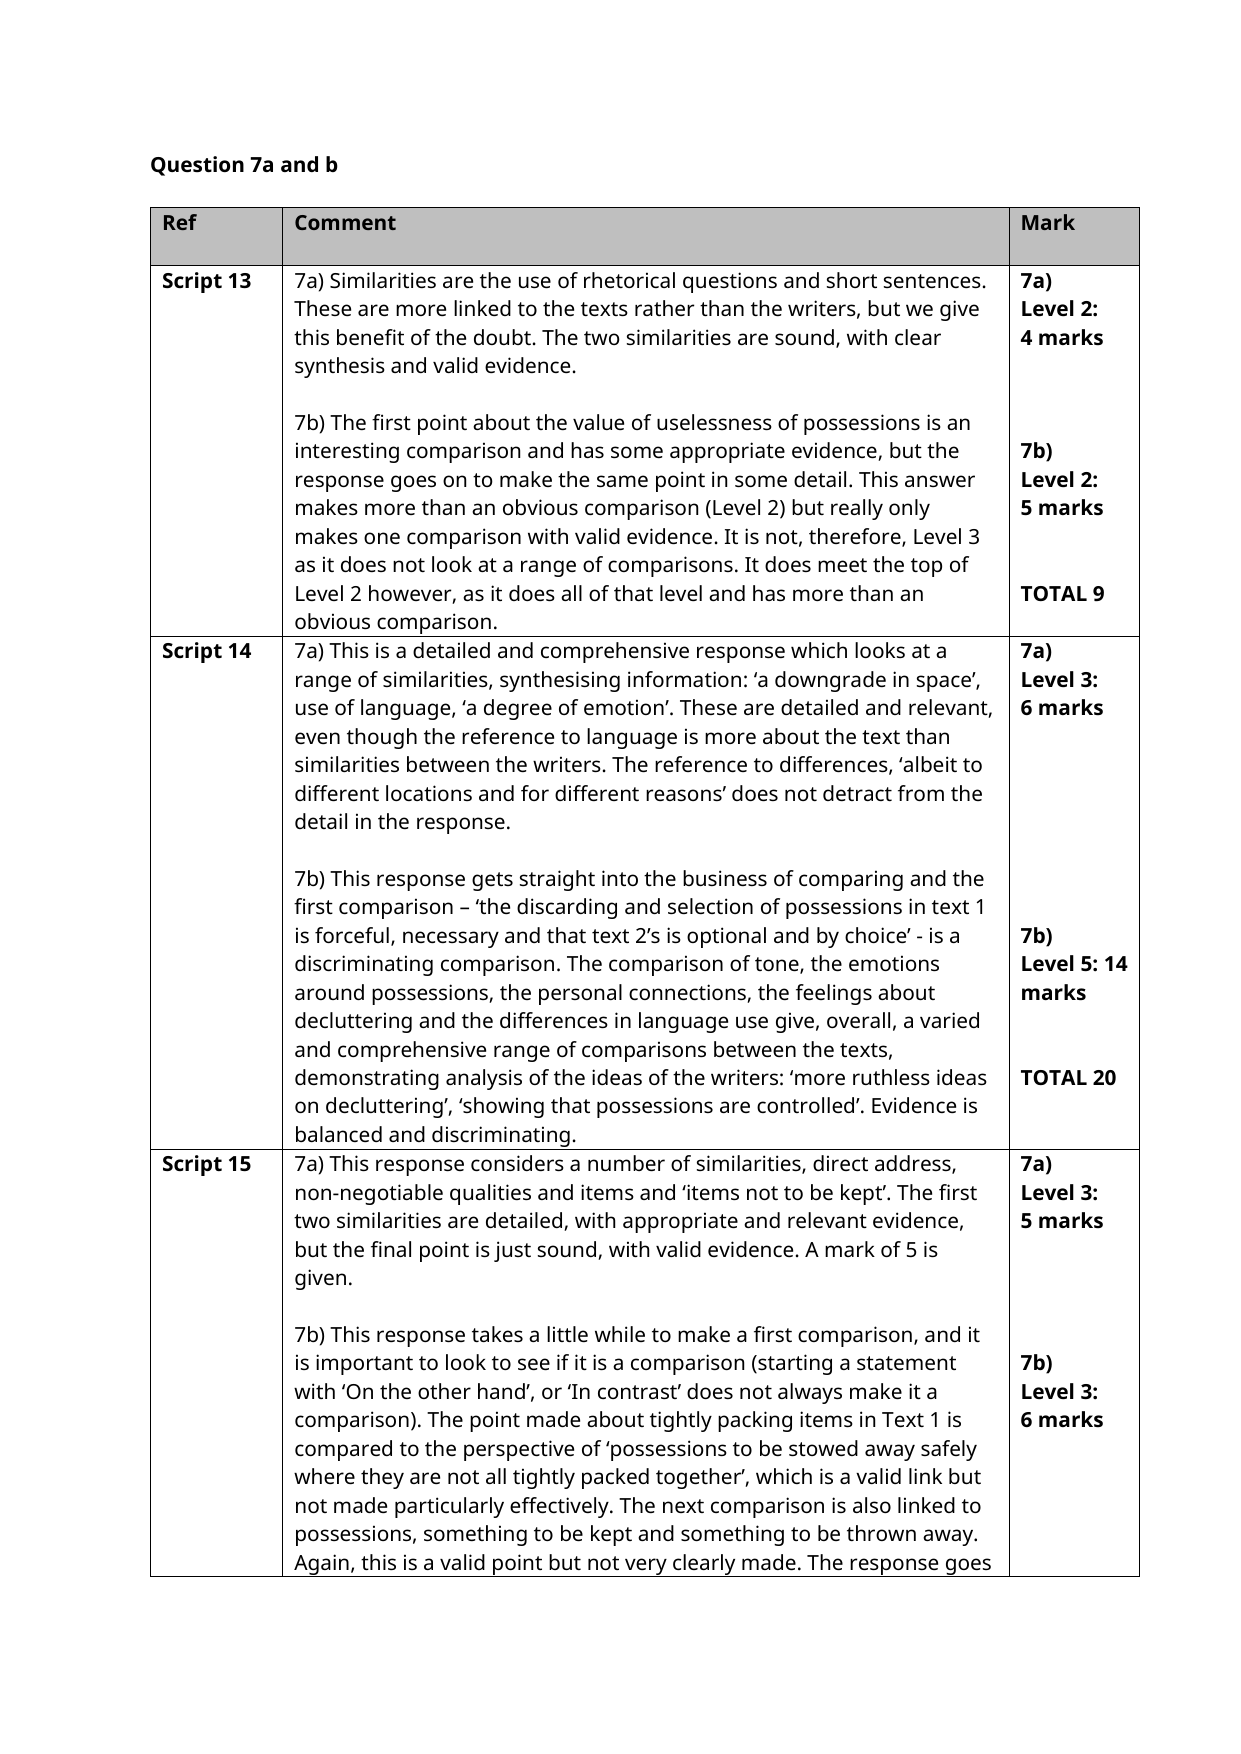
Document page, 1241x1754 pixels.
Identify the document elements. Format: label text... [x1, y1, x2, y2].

table_cell 7a) Level 3: 6 marks 7b) Level 5: 14 marks TOTAL 20 [1010, 637, 1139, 1148]
table_cell Script 13 [151, 266, 282, 636]
table_cell Script 14 [151, 637, 282, 1148]
table_header Comment [283, 208, 1009, 265]
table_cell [1010, 1150, 1139, 1576]
table_header Mark [1010, 208, 1139, 265]
table_cell 7a) Similarities are the use of rhetorical questions and short sentences. These are more linked to the texts rather than the writers, but we give this benefit of the doubt. The two similarities are sound, with clear synthesis and valid evidence. 7b) The first point about the value of uselessness of possessions is an interesting comparison and has some appropriate evidence, but the response goes on to make the same point in some detail. This answer makes more than an obvious comparison (Level 2) but really only makes one comparison with valid evidence. It is not, therefore, Level 3 as it does not look at a range of comparisons. It does meet the top of Level 2 however, as it does all of that level and has more than an obvious comparison. [283, 266, 1009, 636]
text Question 7a and b [150, 150, 1090, 178]
table_header Ref [151, 208, 282, 265]
table_cell 7a) Level 2: 4 marks 7b) Level 2: 5 marks TOTAL 9 [1010, 266, 1139, 636]
table_cell 7a) This is a detailed and comprehensive response which looks at a range of similarities, synthesising information: ‘a downgrade in space’, use of language, ‘a degree of emotion’. These are detailed and relevant, even though the reference to language is more about the text than similarities between the writers. The reference to differences, ‘albeit to different locations and for different reasons’ does not detract from the detail in the response. 7b) This response gets straight into the business of comparing and the first comparison – ‘the discarding and selection of possessions in text 1 is forceful, necessary and that text 2’s is optional and by choice’ - is a discriminating comparison. The comparison of tone, the emotions around possessions, the personal connections, the feelings about decluttering and the differences in language use give, overall, a varied and comprehensive range of comparisons between the texts, demonstrating analysis of the ideas of the writers: ‘more ruthless ideas on decluttering’, ‘showing that possessions are controlled’. Evidence is balanced and discriminating. [283, 637, 1009, 1148]
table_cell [283, 1150, 1009, 1576]
table_cell Script 15 [151, 1150, 282, 1576]
